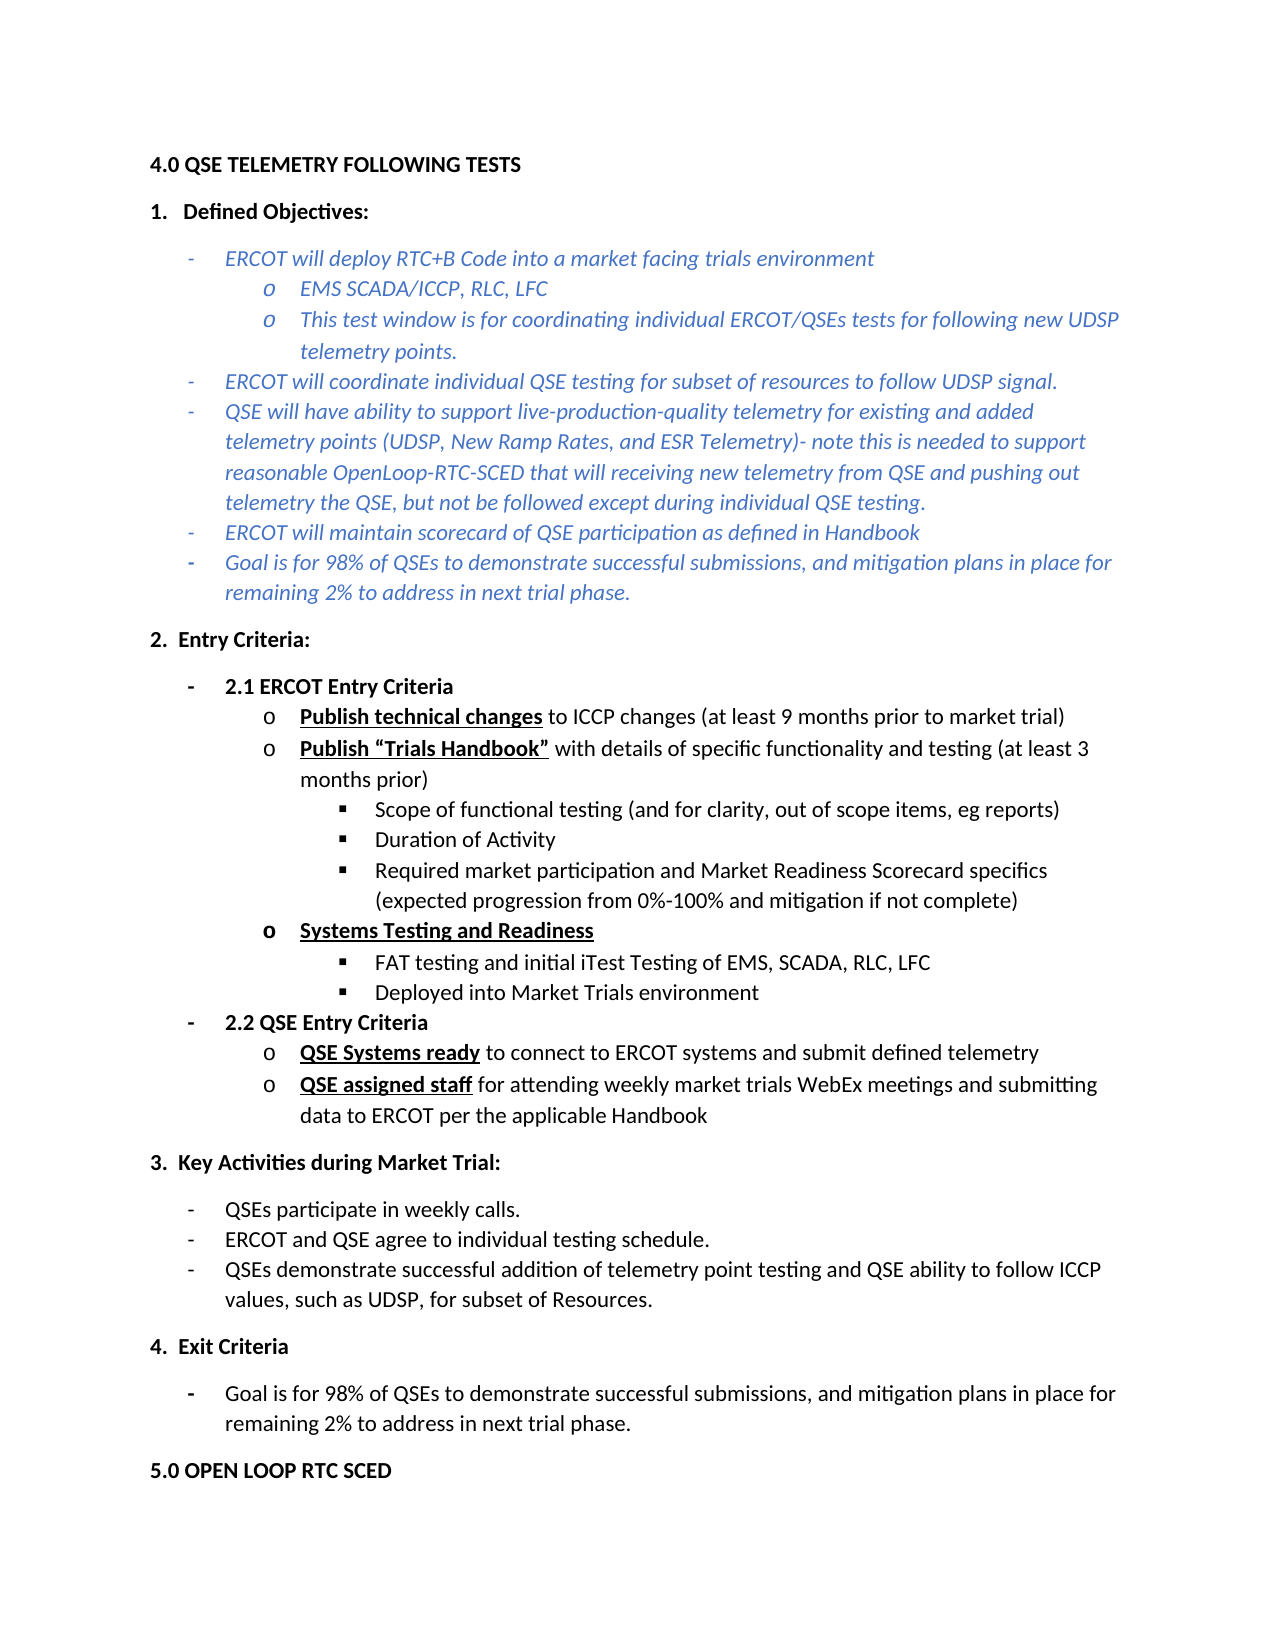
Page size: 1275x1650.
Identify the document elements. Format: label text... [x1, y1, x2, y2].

list ERCOT will maintain scorecard of QSE participation as defined in Handbook [187, 518, 1125, 546]
list 2.2 QSE Entry Criteria [187, 1008, 1125, 1036]
list QSEs participate in weekly calls. [187, 1195, 1125, 1223]
list Goal is for 98% of QSEs to demonstrate successful submissions, and mitigation plans in place for remaining 2% to address in next trial phase. [187, 1379, 1125, 1437]
list Publish technical changes to ICCP changes (at least 9 months prior to market trial) [262, 702, 1125, 732]
list FAT testing and initial iTest Testing of EMS, SCADA, RLC, LFC [337, 948, 1125, 976]
text 4.0 QSE TELEMETRY FOLLOWING TESTS [150, 150, 1125, 178]
list Publish “Trials Handbook” with details of specific functionality and testing (at least 3 months prior) [262, 734, 1125, 793]
list This test window is for coordinating individual ERCOT/QSEs tests for following new UDSP telemetry points. [262, 305, 1125, 365]
text 1. Defined Objectives: [150, 197, 1125, 225]
list 2.1 ERCOT Entry Criteria [187, 672, 1125, 700]
list Duration of Activity [337, 826, 1125, 854]
text 2. Entry Criteria: [150, 625, 1125, 653]
list QSE will have ability to support live-production-quality telemetry for existing and added telemetry points (UDSP, New Ramp Rates, and ESR Telemetry)- note this is needed to support reasonable OpenLoop-RTC-SCED that will receiving new telemetry from QSE and pushing out telemetry the QSE, but not be followed except during individual QSE testing. [187, 397, 1125, 516]
text 4. Exit Criteria [150, 1332, 1125, 1360]
list Systems Testing and Readiness [262, 916, 1125, 945]
list Required market participation and Market Readiness Scorecard specifics (expected progression from 0%-100% and mitigation if not complete) [337, 856, 1125, 914]
list QSE Systems ready to connect to ERCOT systems and submit defined telemetry [262, 1038, 1125, 1067]
list Scope of functional testing (and for clarity, out of scope items, eg reports) [337, 795, 1125, 823]
list ERCOT will coordinate individual QSE testing for subset of resources to follow UDSP signal. [187, 367, 1125, 395]
list ERCOT and QSE agree to individual testing schedule. [187, 1225, 1125, 1253]
text 3. Key Activities during Market Trial: [150, 1148, 1125, 1176]
list QSEs demonstrate successful addition of telemetry point testing and QSE ability to follow ICCP values, such as UDSP, for subset of Resources. [187, 1255, 1125, 1313]
list Deployed into Market Trials environment [337, 978, 1125, 1006]
list ERCOT will deploy RTC+B Code into a market facing trials environment [187, 244, 1125, 272]
list Goal is for 98% of QSEs to demonstrate successful submissions, and mitigation plans in place for remaining 2% to address in next trial phase. [187, 548, 1125, 606]
text 5.0 OPEN LOOP RTC SCED [150, 1456, 1125, 1484]
list QSE assigned staff for attending weekly market trials WebEx meetings and submitting data to ERCOT per the applicable Handbook [262, 1070, 1125, 1129]
list EMS SCADA/ICCP, RLC, LFC [262, 274, 1125, 303]
